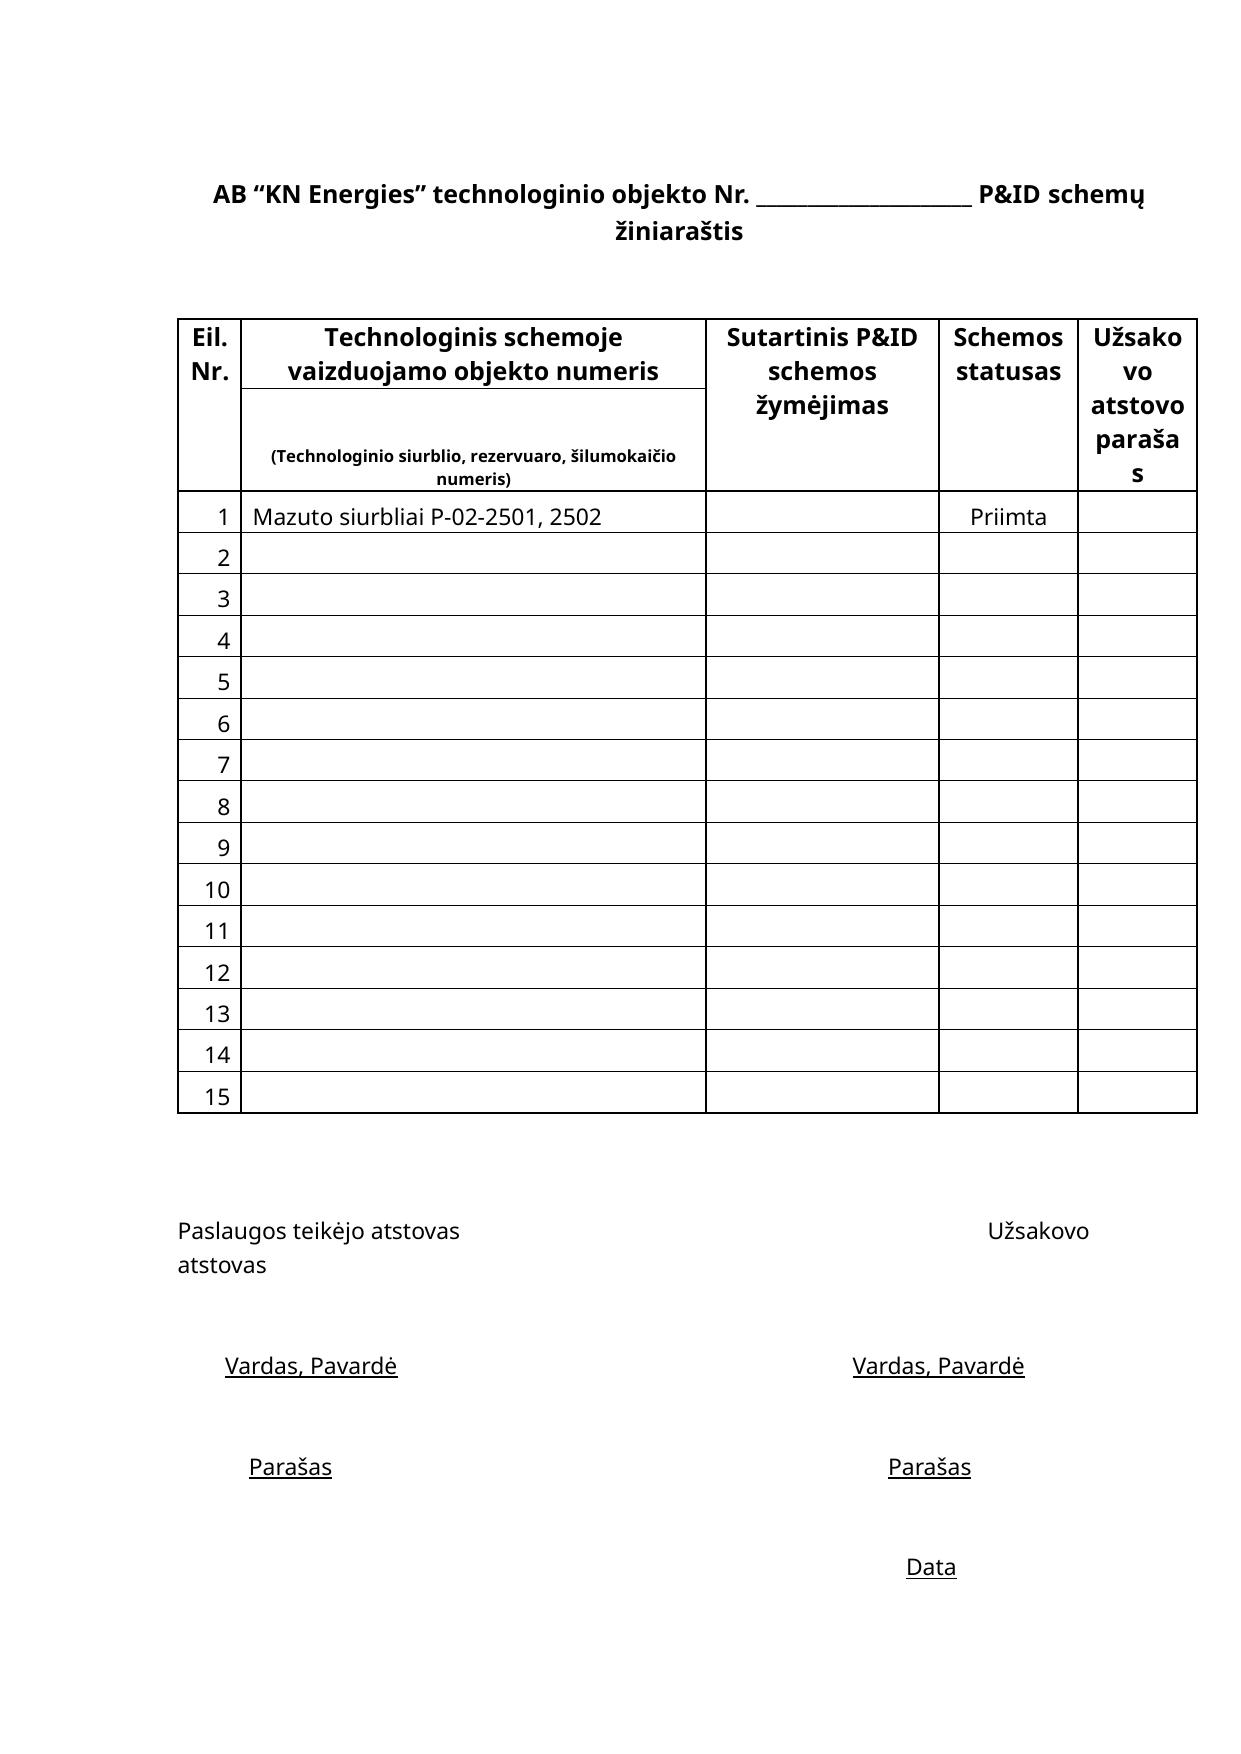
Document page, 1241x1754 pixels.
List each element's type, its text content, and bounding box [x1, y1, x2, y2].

table_cell [707, 989, 938, 1029]
text Data [177, 1551, 1181, 1582]
table_cell [707, 1030, 938, 1071]
table_cell [940, 657, 1077, 697]
table_cell [1079, 947, 1196, 988]
table_cell [242, 699, 705, 739]
table_header Eil. Nr. [179, 320, 240, 490]
table_cell [940, 864, 1077, 905]
table_cell [707, 616, 938, 656]
table_cell [1079, 989, 1196, 1029]
table_cell [1079, 616, 1196, 656]
table_cell [707, 657, 938, 697]
table_cell [242, 616, 705, 656]
table_cell [940, 574, 1077, 614]
table_cell [1079, 906, 1196, 946]
table_cell [1079, 533, 1196, 573]
table_cell [1079, 823, 1196, 863]
table_cell 10 [179, 864, 240, 905]
table_cell 9 [179, 823, 240, 863]
table_cell 12 [179, 947, 240, 988]
table_cell [707, 864, 938, 905]
table_cell [242, 533, 705, 573]
table_cell 13 [179, 989, 240, 1029]
text Paslaugos teikėjo atstovas Užsakovo atstovas [177, 1215, 1181, 1280]
table_cell [242, 823, 705, 863]
table_cell [1079, 657, 1196, 697]
table_cell [1079, 574, 1196, 614]
table_cell [242, 574, 705, 614]
table_cell [940, 947, 1077, 988]
table_cell [707, 740, 938, 780]
table_cell [940, 906, 1077, 946]
table_cell 11 [179, 906, 240, 946]
table_cell [940, 699, 1077, 739]
table_cell [1079, 492, 1196, 532]
table_cell 14 [179, 1030, 240, 1071]
table_cell [940, 533, 1077, 573]
table_cell [707, 492, 938, 532]
table_cell [940, 616, 1077, 656]
table_cell [940, 823, 1077, 863]
table_cell [707, 699, 938, 739]
table_cell 2 [179, 533, 240, 573]
table_cell [707, 1072, 938, 1112]
table_cell [707, 574, 938, 614]
table_cell [242, 781, 705, 822]
text Parašas Parašas [177, 1450, 1181, 1482]
table_cell [242, 864, 705, 905]
table_header Schemos statusas [940, 320, 1077, 490]
table_cell [242, 740, 705, 780]
table_cell 15 [179, 1072, 240, 1112]
table_cell [242, 906, 705, 946]
table_cell [707, 823, 938, 863]
table_header Užsakovo atstovo parašas [1079, 320, 1196, 490]
table_cell 3 [179, 574, 240, 614]
table_cell [1079, 864, 1196, 905]
table_cell [1079, 1030, 1196, 1071]
table_cell Priimta [940, 492, 1077, 532]
table_cell 8 [179, 781, 240, 822]
table_cell [707, 533, 938, 573]
table_cell [707, 947, 938, 988]
table_cell 6 [179, 699, 240, 739]
table_cell 4 [179, 616, 240, 656]
table_cell [940, 1030, 1077, 1071]
text AB “KN Energies” technologinio objekto Nr. _____________________ P&ID schemų žiniaraštis [177, 177, 1181, 248]
table_cell [940, 740, 1077, 780]
table_cell [242, 947, 705, 988]
table_header Sutartinis P&ID schemos žymėjimas [707, 320, 938, 490]
text Vardas, Pavardė Vardas, Pavardė [177, 1349, 1181, 1381]
table_cell Mazuto siurbliai P-02-2501, 2502 [242, 492, 705, 532]
table_header Technologinis schemoje vaizduojamo objekto numeris [242, 320, 705, 388]
table_cell [1079, 699, 1196, 739]
table_cell 1 [179, 492, 240, 532]
table_cell [940, 989, 1077, 1029]
table_cell [242, 1072, 705, 1112]
table_cell [707, 781, 938, 822]
table_cell 5 [179, 657, 240, 697]
table_cell [242, 1030, 705, 1071]
table_cell 7 [179, 740, 240, 780]
table_cell [707, 906, 938, 946]
table_cell [242, 657, 705, 697]
table_cell [1079, 1072, 1196, 1112]
table_cell [940, 781, 1077, 822]
table_cell [1079, 740, 1196, 780]
table_cell (Technologinio siurblio, rezervuaro, šilumokaičio numeris) [242, 389, 705, 490]
table_cell [1079, 781, 1196, 822]
table_cell [940, 1072, 1077, 1112]
table_cell [242, 989, 705, 1029]
